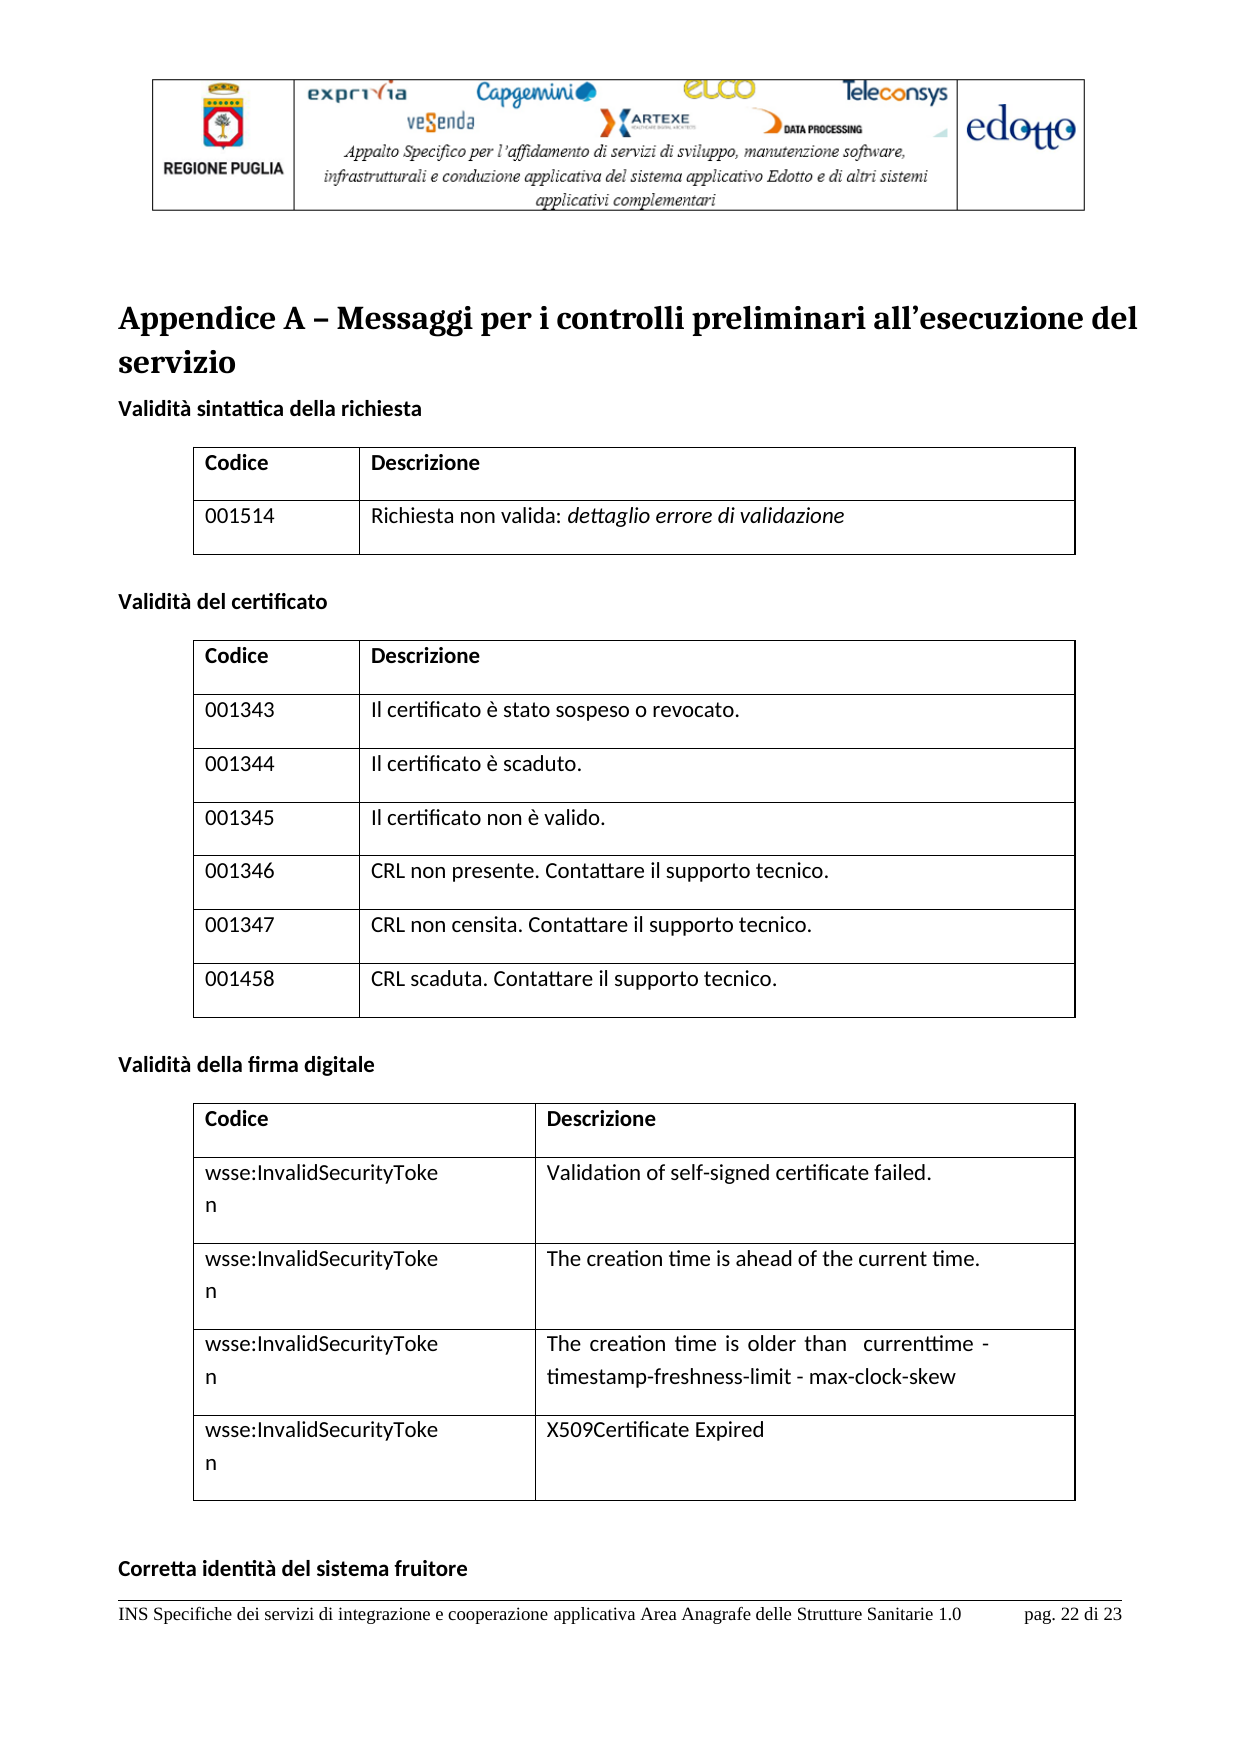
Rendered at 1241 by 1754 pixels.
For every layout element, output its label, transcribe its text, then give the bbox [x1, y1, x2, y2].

table_cell wsse:InvalidSecurityToken [194, 1416, 535, 1500]
picture [147, 73, 1093, 218]
text Validità sintattica della richiesta [118, 394, 1048, 422]
table_header Descrizione [360, 641, 1074, 694]
table_cell Il certificato non è valido. [360, 803, 1074, 855]
table_cell 001346 [194, 856, 359, 909]
table_cell CRL non presente. Contattare il supporto tecnico. [360, 856, 1074, 909]
text Validità del certificato [118, 587, 1048, 615]
subtitle Appendice A – Messaggi per i controlli preliminari all’esecuzione del servizio [118, 299, 1152, 382]
table_header Descrizione [360, 448, 1074, 500]
table_cell 001458 [194, 964, 359, 1017]
table_cell 001343 [194, 695, 359, 748]
table_cell Richiesta non valida: dettaglio errore di validazione [360, 501, 1074, 554]
text Validità della firma digitale [118, 1050, 1048, 1078]
table_header Codice [194, 1104, 535, 1157]
table_cell 001347 [194, 910, 359, 963]
table_cell CRL scaduta. Contattare il supporto tecnico. [360, 964, 1074, 1017]
table_cell The creation time is ahead of the current time. [536, 1244, 1074, 1328]
table_cell The creation time is older than currenttime - timestamp-freshness-limit - max-clock-skew [536, 1330, 1074, 1414]
table_cell X509Certificate Expired [536, 1416, 1074, 1500]
table_header Codice [194, 448, 359, 500]
table_cell wsse:InvalidSecurityToken [194, 1330, 535, 1414]
table_cell 001514 [194, 501, 359, 554]
table_cell wsse:InvalidSecurityToken [194, 1244, 535, 1328]
table_cell Il certificato è scaduto. [360, 749, 1074, 802]
table_cell CRL non censita. Contattare il supporto tecnico. [360, 910, 1074, 963]
table_header Descrizione [536, 1104, 1074, 1157]
table_cell wsse:InvalidSecurityToken [194, 1158, 535, 1243]
table_cell Validation of self-signed certificate failed. [536, 1158, 1074, 1243]
table_cell Il certificato è stato sospeso o revocato. [360, 695, 1074, 748]
table_cell 001345 [194, 803, 359, 855]
text Corretta identità del sistema fruitore [118, 1554, 1048, 1582]
table_header Codice [194, 641, 359, 694]
table_cell 001344 [194, 749, 359, 802]
